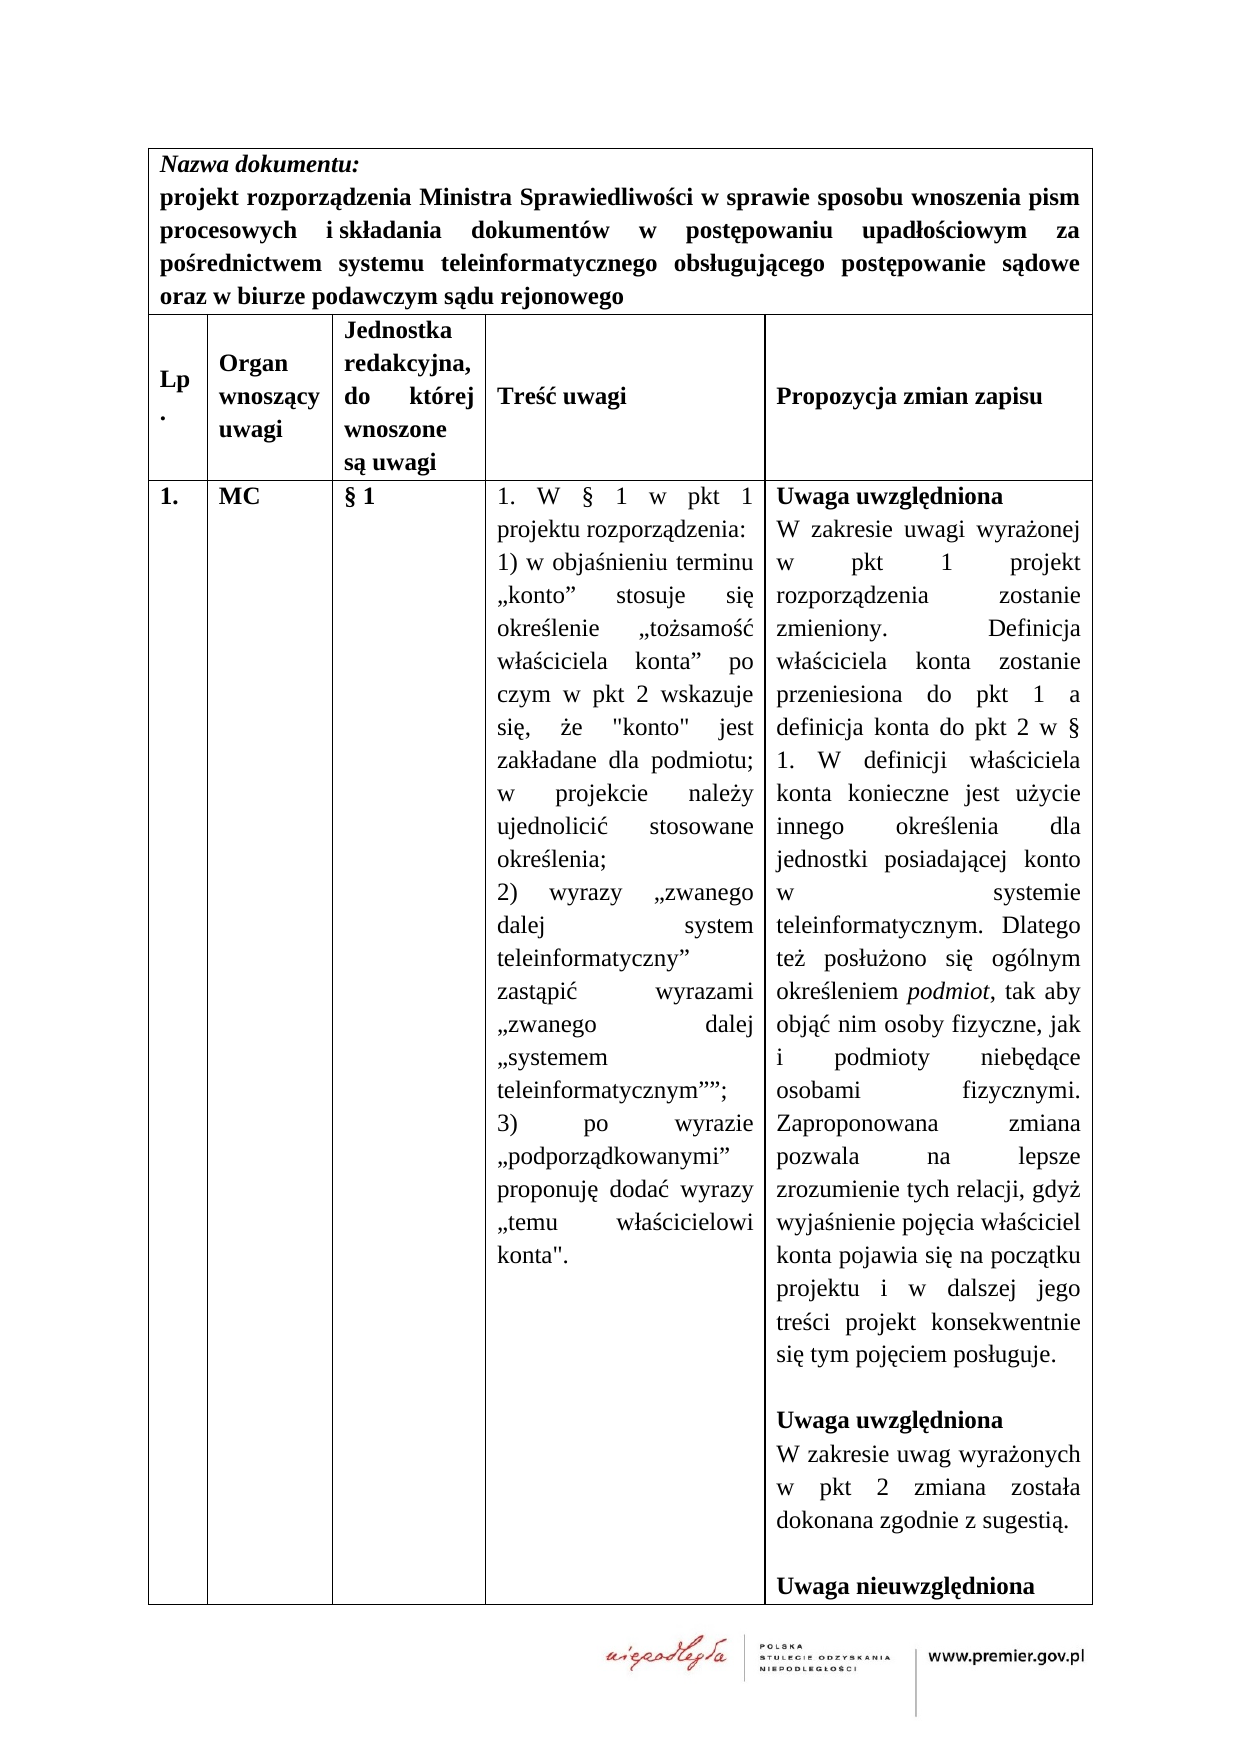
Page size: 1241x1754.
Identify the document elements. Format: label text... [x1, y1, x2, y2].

picture [584, 1621, 1088, 1724]
table_cell Treść uwagi [486, 315, 764, 480]
table_cell 1. [149, 481, 207, 1604]
table_cell § 1 [333, 481, 485, 1604]
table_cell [766, 481, 1092, 1604]
table_header Nazwa dokumentu: projekt rozporządzenia Ministra Sprawiedliwości w sprawie sposobu wnoszenia pism procesowych i składania dokumentów w postępowaniu upadłościowym za pośrednictwem systemu teleinformatycznego obsługującego postępowanie sądowe oraz w biurze podawczym sądu rejonowego [149, 149, 1092, 314]
table_cell Jednostka redakcyjna, do której wnoszone są uwagi [333, 315, 485, 480]
table_cell Propozycja zmian zapisu [766, 315, 1092, 480]
table_cell Organ wnoszący uwagi [208, 315, 332, 480]
table_cell Lp. [149, 315, 207, 480]
table_cell MC [208, 481, 332, 1604]
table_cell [486, 481, 764, 1604]
